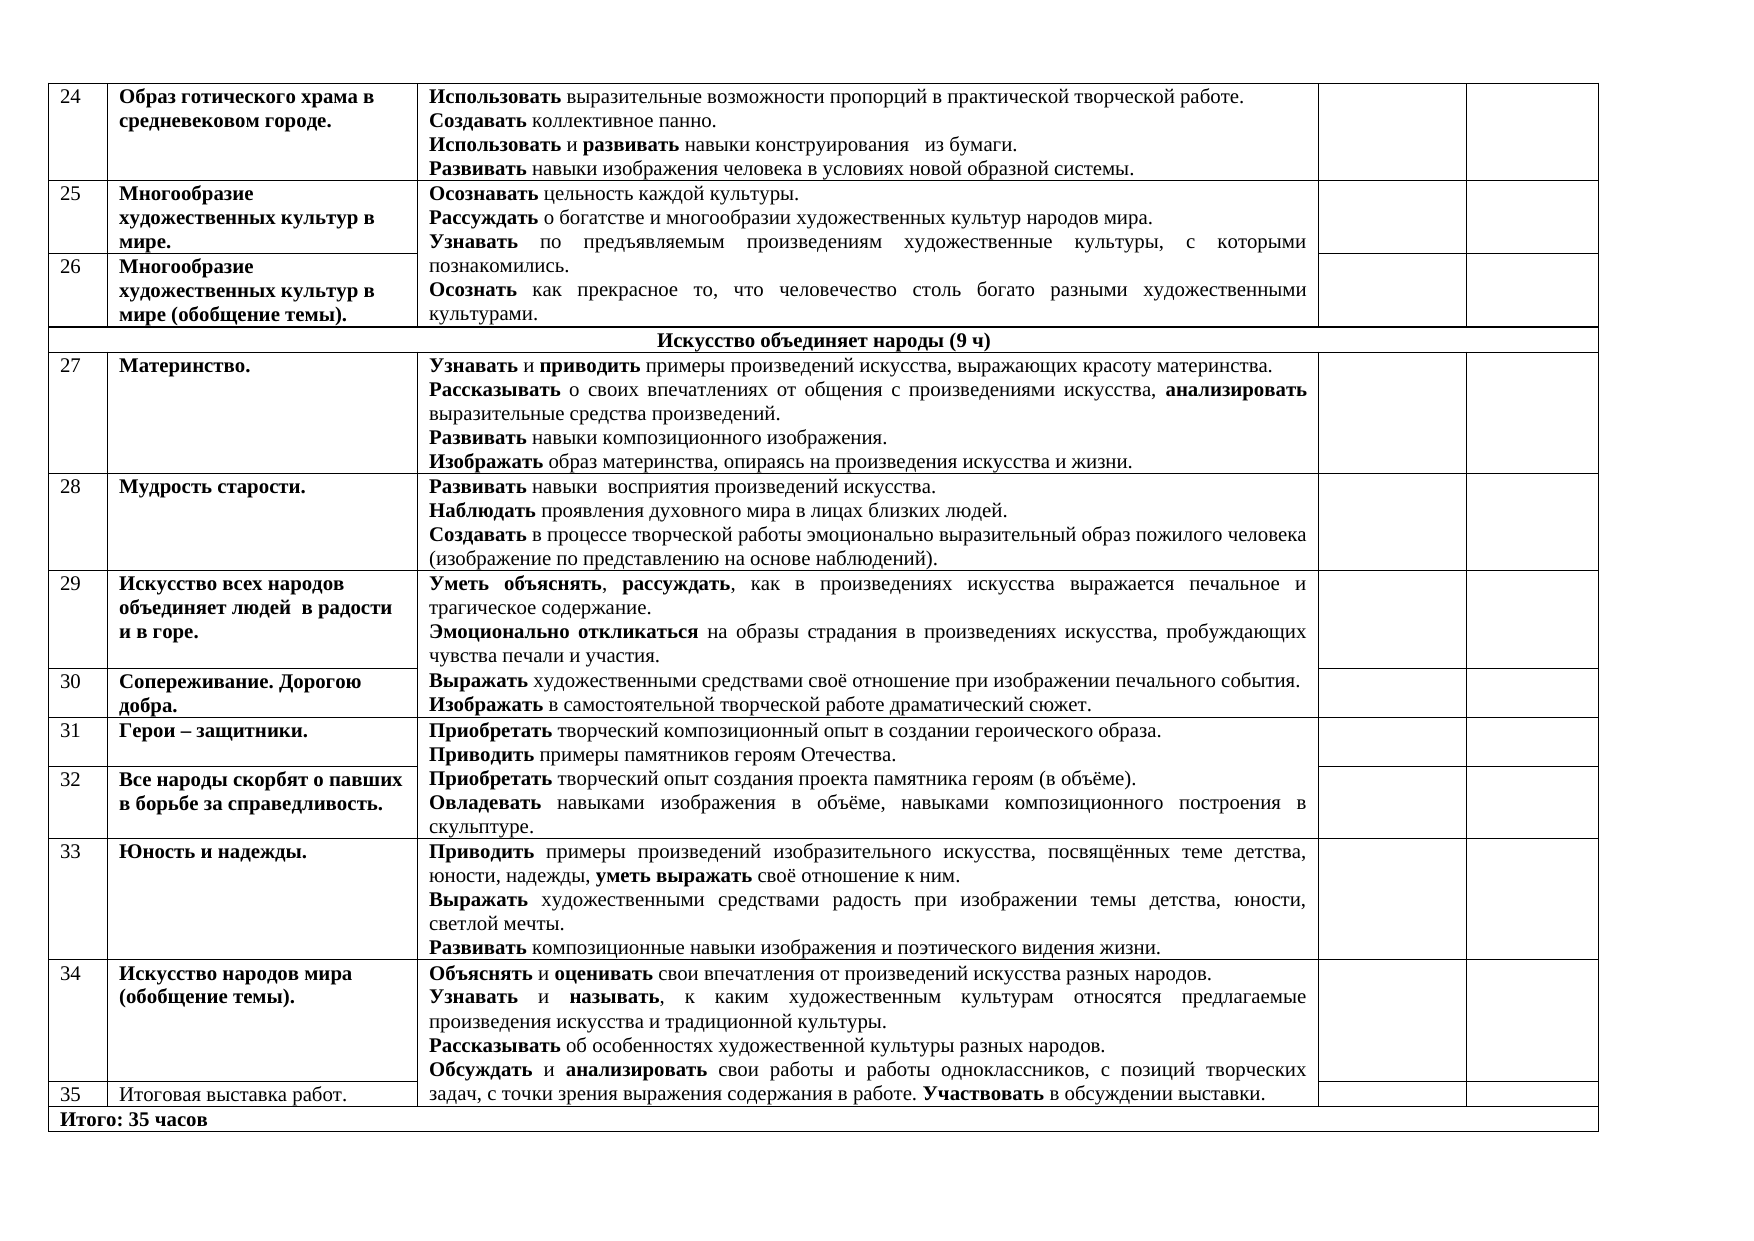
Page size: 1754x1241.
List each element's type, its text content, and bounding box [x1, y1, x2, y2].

table_cell [1319, 960, 1466, 1081]
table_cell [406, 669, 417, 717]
table_cell [1467, 474, 1598, 570]
table_cell [1467, 767, 1598, 838]
table_cell [1588, 1082, 1598, 1106]
table_cell Объяснять и оценивать свои впечатления от произведений искусства разных народов. Узнавать и называть, к каким художественным культурам относятся предлагаемые произведения искусства и традиционной культуры. Рассказывать об особенностях художественной культуры разных народов. Обсуждать и анализировать свои работы и работы одноклассников, с позиций творческих задач, с точки зрения выражения содержания в работе. Участвовать в обсуждении выставки. [418, 960, 1318, 1106]
table_cell Все народы скорбят о павших в борьбе за справедливость. [108, 767, 417, 838]
table_cell [1467, 669, 1598, 717]
table_cell [1319, 353, 1466, 473]
table_cell Герои – защитники. [108, 718, 417, 766]
table_cell [1467, 571, 1598, 667]
table_cell [1467, 839, 1598, 959]
table_cell Юность и надежды. [108, 839, 417, 959]
table_cell [1319, 571, 1466, 667]
table_cell [1467, 353, 1598, 473]
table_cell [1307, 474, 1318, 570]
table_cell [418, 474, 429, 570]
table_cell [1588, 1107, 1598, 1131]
table_cell [1319, 669, 1466, 717]
table_cell Мудрость старости. [108, 474, 417, 570]
table_cell 33 [49, 839, 107, 959]
table_cell [1319, 1082, 1330, 1106]
table_cell [1467, 181, 1598, 253]
table_cell [1319, 474, 1466, 570]
table_cell [1467, 254, 1598, 326]
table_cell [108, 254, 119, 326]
table_cell 24 [49, 84, 107, 180]
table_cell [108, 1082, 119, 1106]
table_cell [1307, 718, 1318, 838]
table_cell Уметь объяснять, рассуждать, как в произведениях искусства выражается печальное и трагическое содержание. Эмоционально откликаться на образы страдания в произведениях искусства, пробуждающих чувства печали и участия. Выражать художественными средствами своё отношение при изображении печального события. Изображать в самостоятельной творческой работе драматический сюжет. [418, 571, 1318, 717]
table_cell [1319, 84, 1466, 180]
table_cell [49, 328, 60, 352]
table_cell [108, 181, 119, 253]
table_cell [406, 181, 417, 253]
table_cell [1467, 718, 1598, 766]
table_cell Образ готического храма в средневековом городе. [108, 84, 417, 180]
table_cell 32 [49, 767, 107, 838]
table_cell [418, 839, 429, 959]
table_cell Искусство всех народов объединяет людей в радости и в горе. [108, 571, 417, 667]
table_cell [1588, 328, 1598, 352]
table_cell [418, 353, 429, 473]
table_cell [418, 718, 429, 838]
table_cell [1319, 839, 1466, 959]
table_cell Материнство. [108, 353, 417, 473]
table_cell [1319, 181, 1466, 253]
table_cell [1467, 1082, 1477, 1106]
table_cell [1467, 960, 1598, 1081]
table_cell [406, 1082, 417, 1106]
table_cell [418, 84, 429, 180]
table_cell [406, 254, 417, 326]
table_cell Осознавать цельность каждой культуры. Рассуждать о богатстве и многообразии художественных культур народов мира. Узнавать по предъявляемым произведениям художественные культуры, с которыми познакомились. Осознать как прекрасное то, что человечество столь богато разными художественными культурами. [418, 181, 1318, 326]
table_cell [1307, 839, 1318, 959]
table_cell 28 [49, 474, 107, 570]
table_cell [1467, 84, 1598, 180]
table_cell 26 [49, 254, 107, 326]
table_cell [1319, 767, 1466, 838]
table_cell [1319, 718, 1466, 766]
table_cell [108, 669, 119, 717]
table_cell 27 [49, 353, 107, 473]
table_cell 25 [49, 181, 107, 253]
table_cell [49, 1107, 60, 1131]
table_cell 30 [49, 669, 107, 717]
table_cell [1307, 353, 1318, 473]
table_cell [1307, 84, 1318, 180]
table_cell [1455, 1082, 1466, 1106]
table_cell [1319, 254, 1466, 326]
table_cell Искусство народов мира (обобщение темы). [108, 960, 417, 1081]
